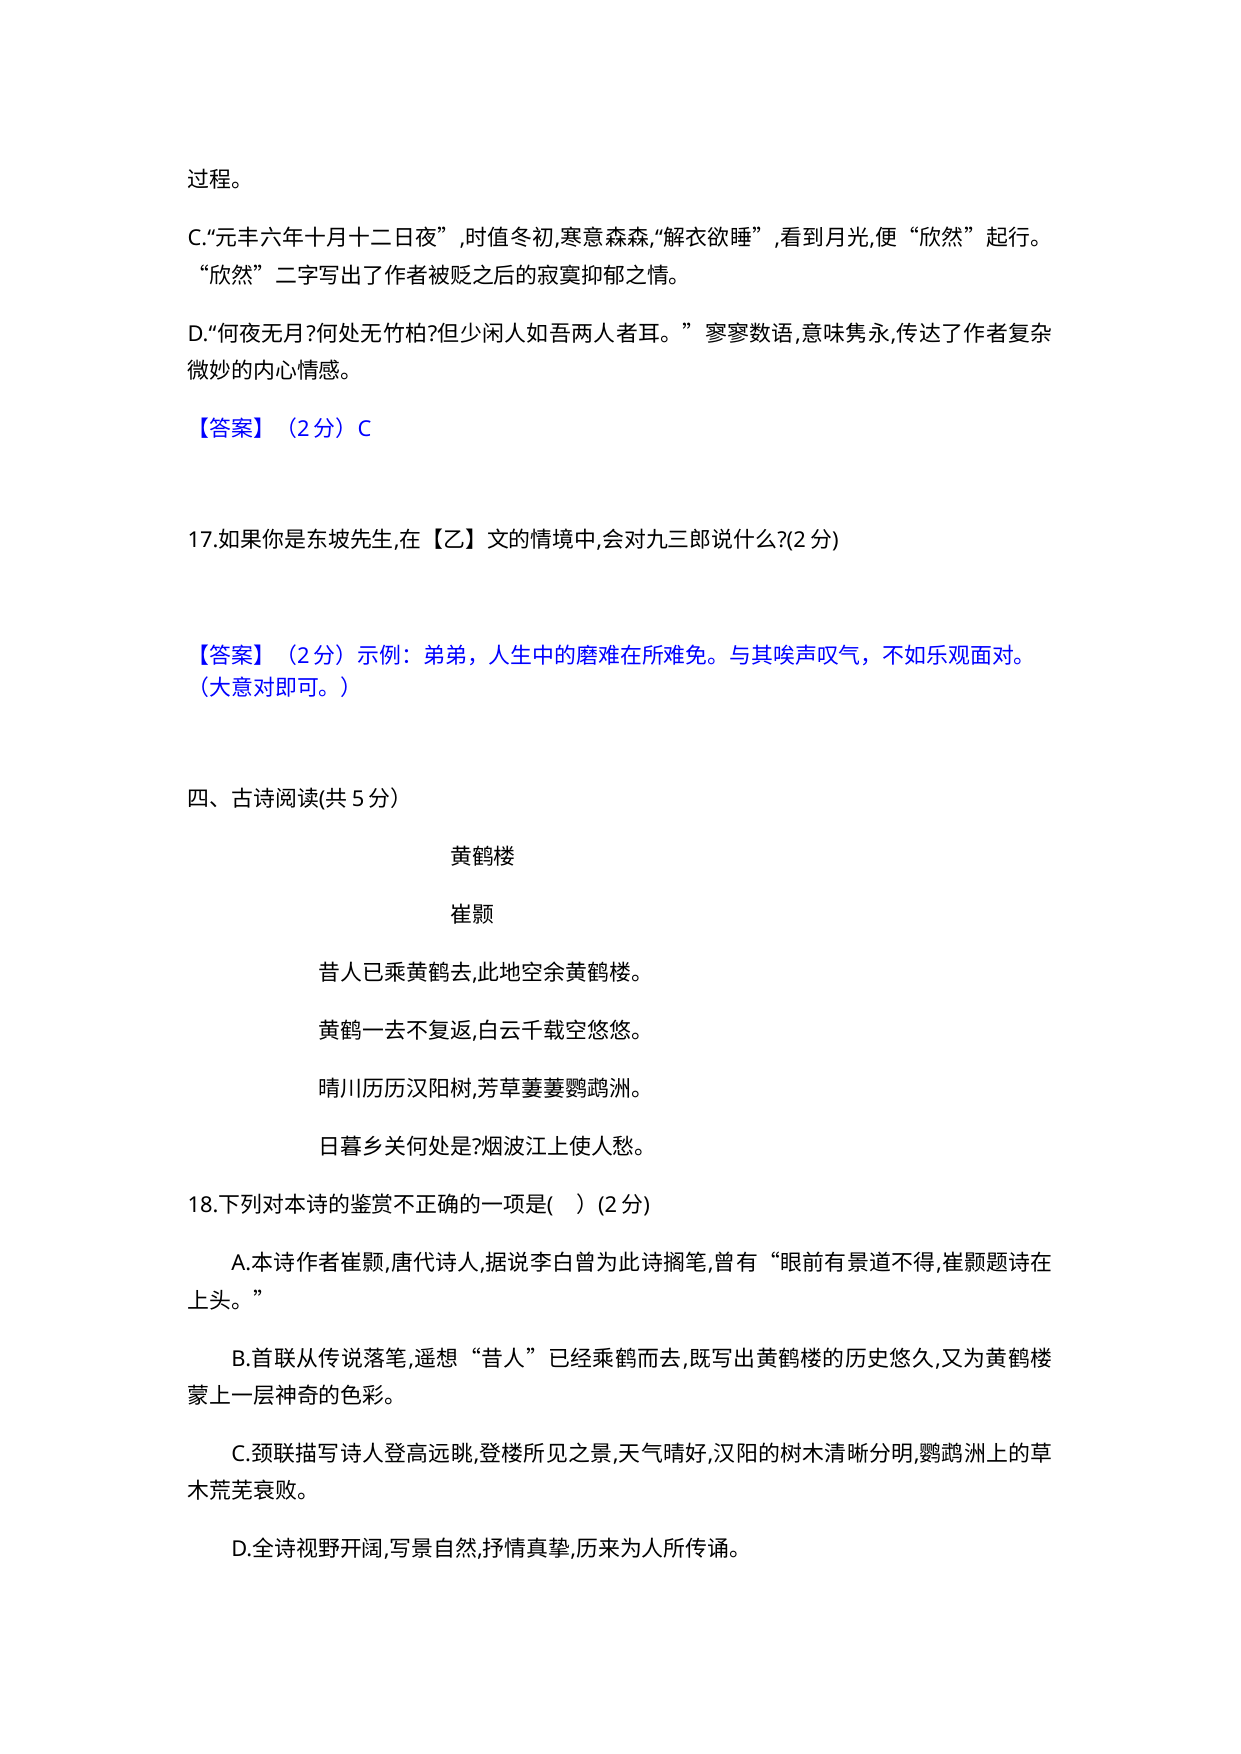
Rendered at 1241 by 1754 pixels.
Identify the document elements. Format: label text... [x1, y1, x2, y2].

list 【答案】（2分）C [187, 411, 1053, 443]
list 四、古诗阅读(共5分） [187, 781, 1053, 813]
list A.本诗作者崔颢,唐代诗人,据说李白曾为此诗搁笔,曾有“眼前有景道不得,崔颢题诗在上头。” [187, 1245, 1053, 1315]
list 昔人已乘黄鹤去,此地空余黄鹤楼。 [187, 955, 1053, 987]
list 17.如果你是东坡先生,在【乙】文的情境中,会对九三郎说什么?(2分) [187, 522, 1053, 554]
list D.全诗视野开阔,写景自然,抒情真挚,历来为人所传诵。 [187, 1531, 1053, 1563]
list 【答案】（2分）示例：弟弟，人生中的磨难在所难免。与其唉声叹气，不如乐观面对。（大意对即可。） [187, 637, 1053, 702]
list C.“元丰六年十月十二日夜”,时值冬初,寒意森森,“解衣欲睡”,看到月光,便“欣然”起行。“欣然”二字写出了作者被贬之后的寂寞抑郁之情。 [187, 220, 1053, 290]
list 18.下列对本诗的鉴赏不正确的一项是( ）(2分) [187, 1187, 1053, 1219]
list 黄鹤楼 [187, 839, 1053, 871]
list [187, 162, 1053, 194]
list B.首联从传说落笔,遥想“昔人”已经乘鹤而去,既写出黄鹤楼的历史悠久,又为黄鹤楼蒙上一层神奇的色彩。 [187, 1340, 1053, 1410]
list C.颈联描写诗人登高远眺,登楼所见之景,天气晴好,汉阳的树木清晰分明,鹦鹉洲上的草木荒芜衰败。 [187, 1436, 1053, 1506]
list 崔颢 [187, 897, 1053, 929]
list 黄鹤一去不复返,白云千载空悠悠。 [187, 1013, 1053, 1046]
list 晴川历历汉阳树,芳草萋萋鹦鹉洲。 [187, 1071, 1053, 1103]
list 日暮乡关何处是?烟波江上使人愁。 [187, 1129, 1053, 1162]
list D.“何夜无月?何处无竹柏?但少闲人如吾两人者耳。”寥寥数语,意味隽永,传达了作者复杂微妙的内心情感。 [187, 315, 1053, 385]
